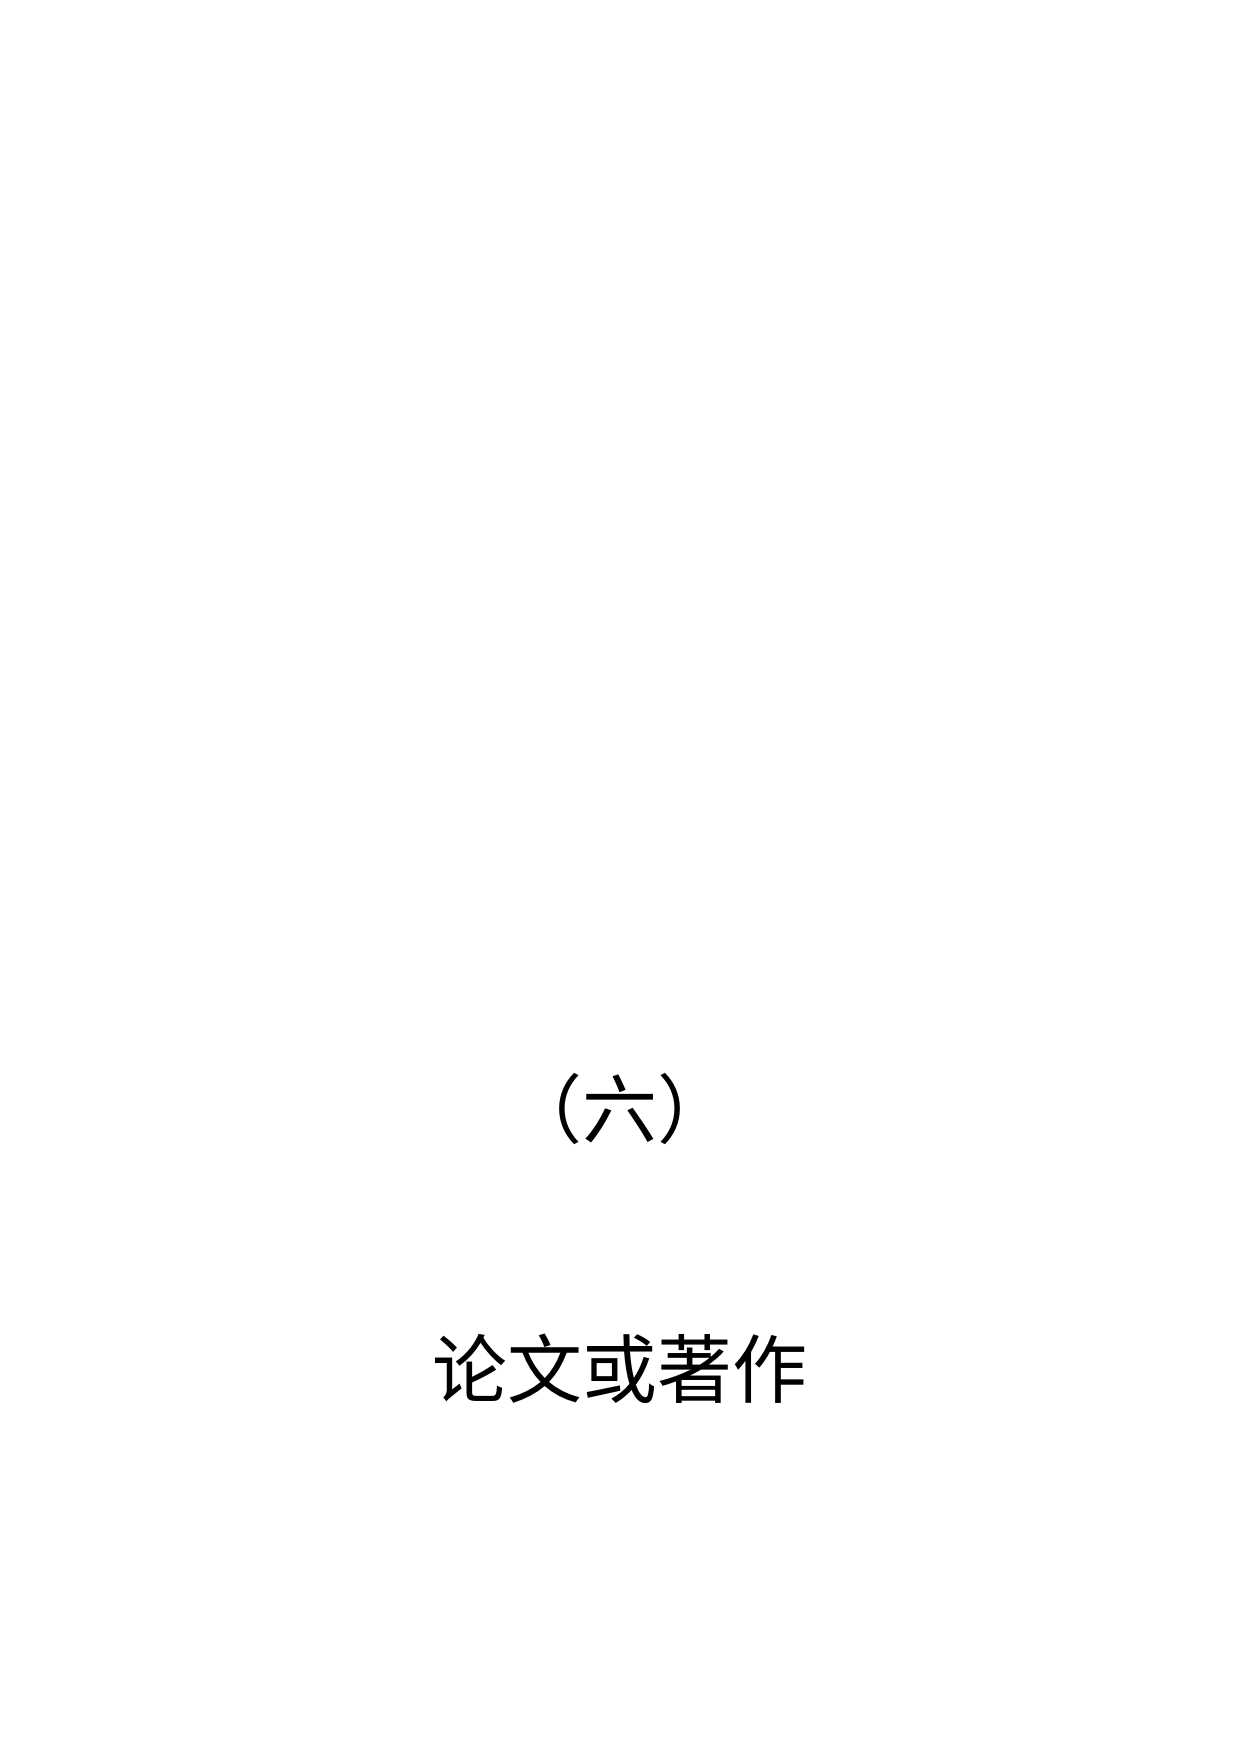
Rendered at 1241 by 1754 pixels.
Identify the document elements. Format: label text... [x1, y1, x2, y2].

text （六） [165, 1039, 1075, 1169]
text 论文或著作 [165, 1299, 1075, 1429]
